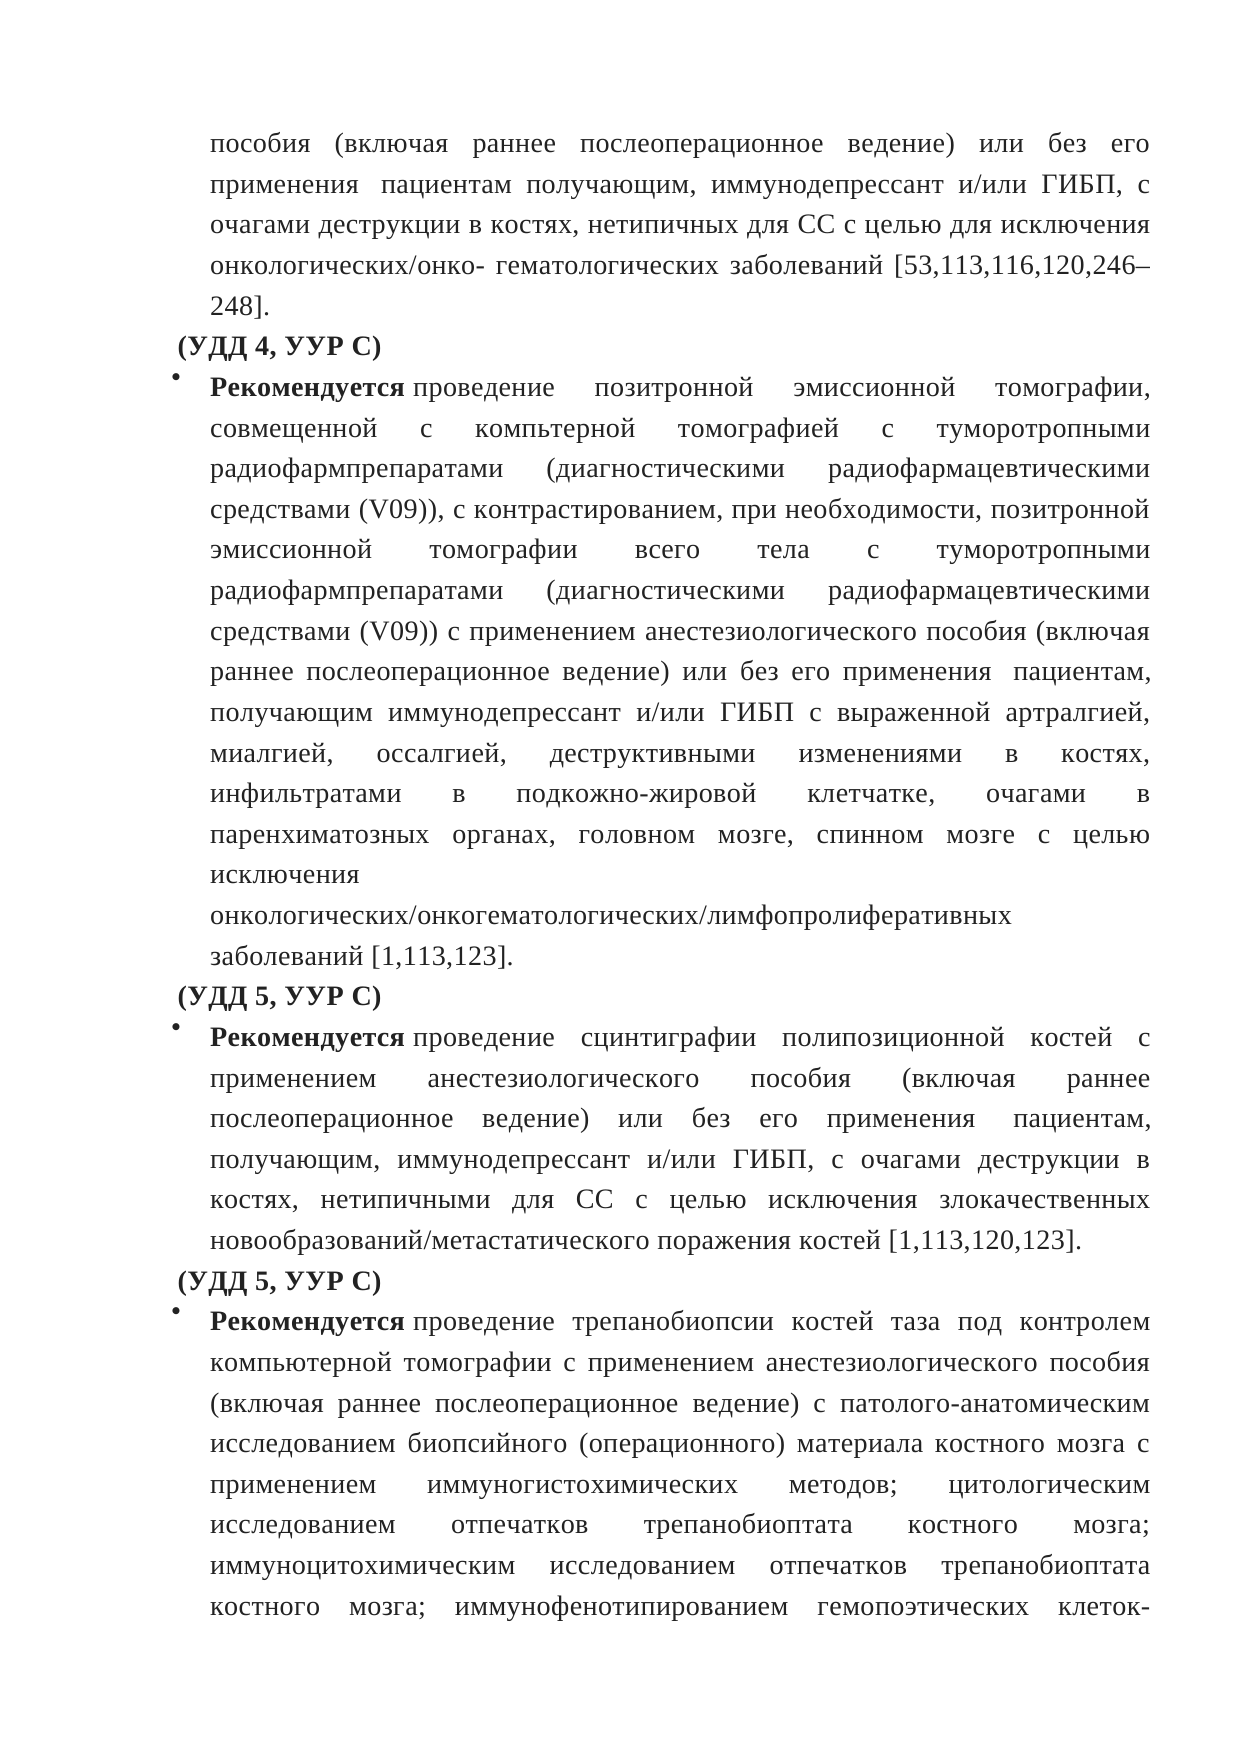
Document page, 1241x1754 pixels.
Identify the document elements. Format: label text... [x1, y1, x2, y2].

list Рекомендуется проведение сцинтиграфии полипозиционной костей с применением анестезиологического пособия (включая раннее послеоперационное ведение) или без его применения пациентам, получающим, иммунодепрессант и/или ГИБП, с очагами деструкции в костях, нетипичными для СC с целью исключения злокачественных новообразований/метастатического поражения костей [1,113,120,123]. [172, 1012, 1152, 1256]
text (УДД 5, УУР С) [177, 1256, 1152, 1296]
text (УДД 4, УУР С) [177, 321, 1152, 362]
list Рекомендуется проведение позитронной эмиссионной томографии, совмещенной с компьтерной томографией с туморотропными радиофармпрепаратами (диагностическими радиофармацевтическими средствами (V09)), с контрастированием, при необходимости, позитронной эмиссионной томографии всего тела с туморотропными радиофармпрепаратами (диагностическими радиофармацевтическими средствами (V09)) с применением анестезиологического пособия (включая раннее послеоперационное ведение) или без его применения пациентам, получающим иммунодепрессант и/или ГИБП с выраженной артралгией, миалгией, оссалгией, деструктивными изменениями в костях, инфильтратами в подкожно-жировой клетчатке, очагами в паренхиматозных органах, головном мозге, спинном мозге с целью исключения онкологических/онкогематологических/лимфопролиферативных заболеваний [1,113,123]. [172, 362, 1152, 971]
text (УДД 5, УУР С) [177, 971, 1152, 1012]
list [172, 1296, 1152, 1621]
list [172, 118, 1152, 321]
